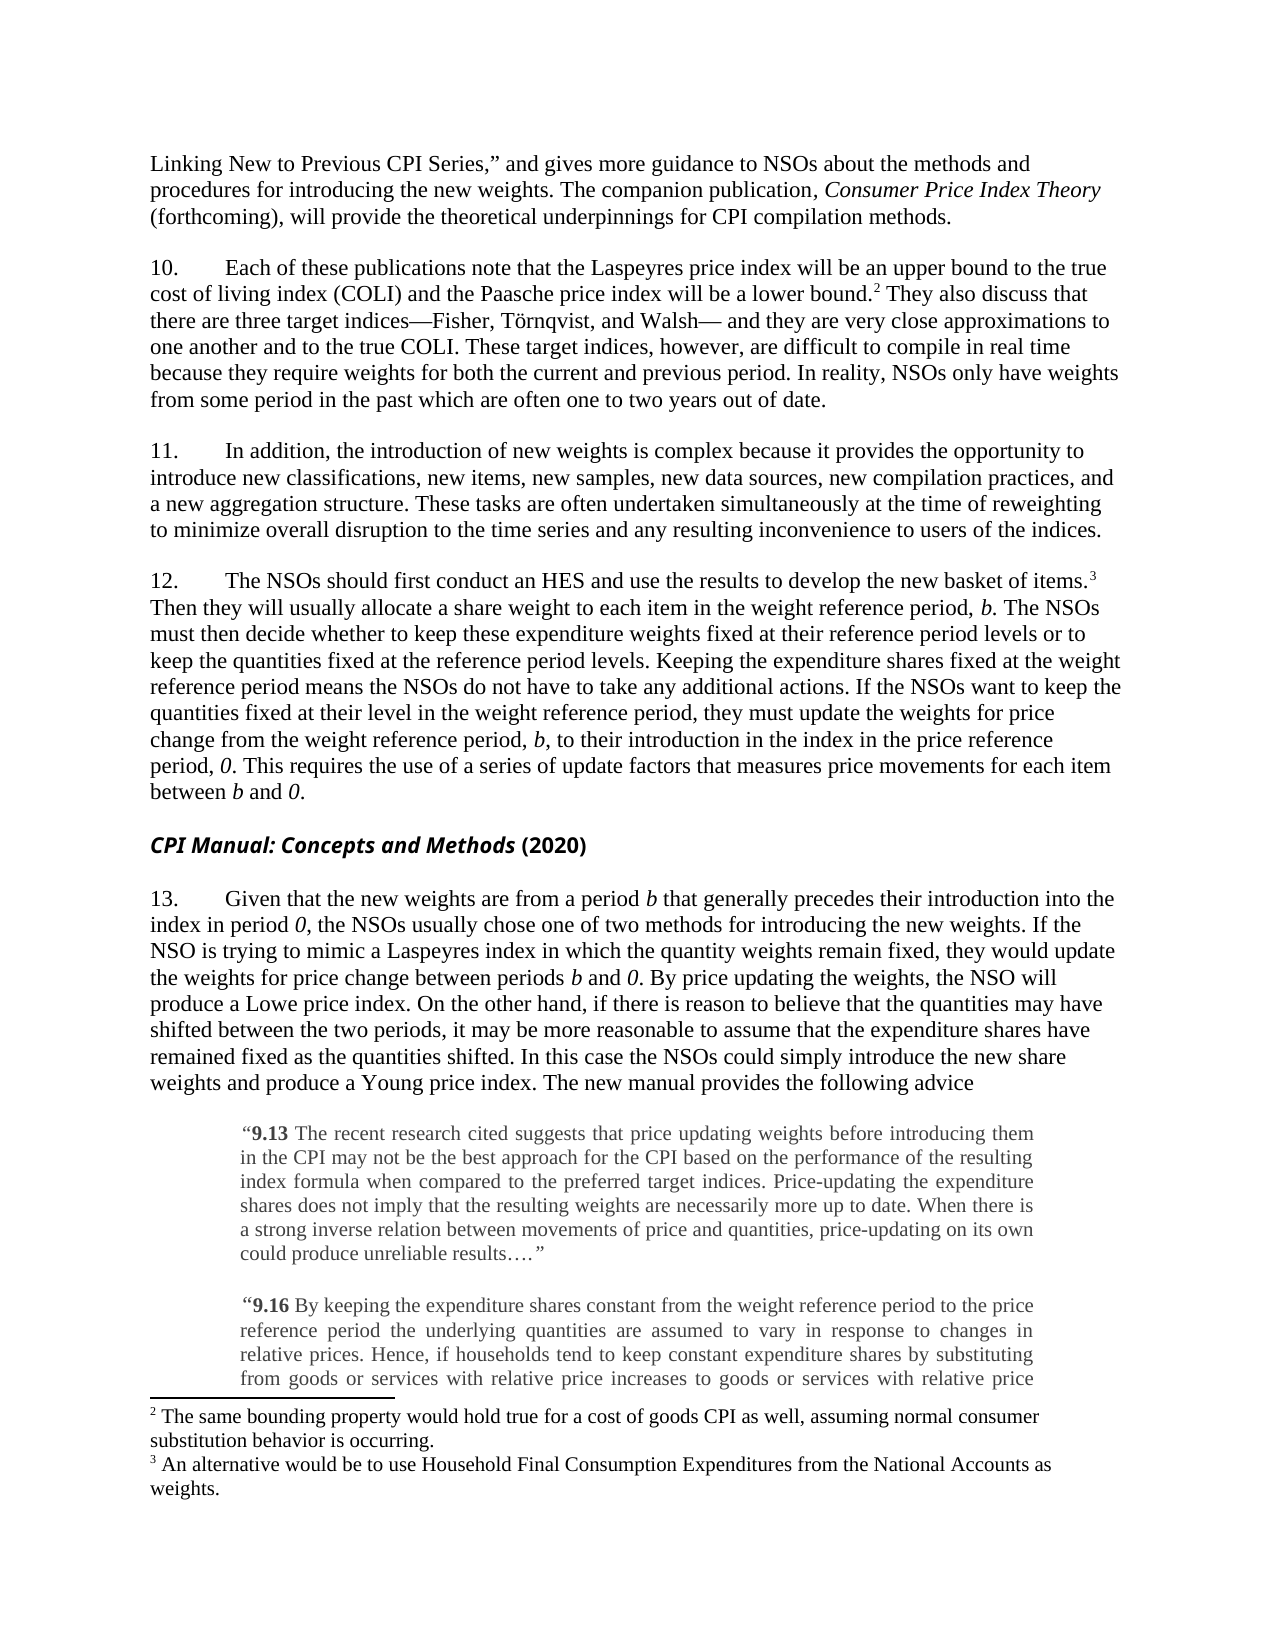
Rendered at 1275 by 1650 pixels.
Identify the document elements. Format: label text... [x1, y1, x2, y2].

subtitle CPI Manual: Concepts and Methods (2020) [150, 830, 1125, 859]
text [150, 150, 1125, 229]
text In addition, the introduction of new weights is complex because it provides the opportunity to introduce new classifications, new items, new samples, new data sources, new compilation practices, and a new aggregation structure. These tasks are often undertaken simultaneously at the time of reweighting to minimize overall disruption to the time series and any resulting inconvenience to users of the indices. [150, 437, 1125, 543]
text The NSOs should first conduct an HES and use the results to develop the new basket of items. Then they will usually allocate a share weight to each item in the weight reference period, b. The NSOs must then decide whether to keep these expenditure weights fixed at their reference period levels or to keep the quantities fixed at the reference period levels. Keeping the expenditure shares fixed at the weight reference period means the NSOs do not have to take any additional actions. If the NSOs want to keep the quantities fixed at their level in the weight reference period, they must update the weights for price change from the weight reference period, b, to their introduction in the index in the price reference period, 0. This requires the use of a series of update factors that measures price movements for each item between b and 0. [150, 568, 1125, 805]
text Each of these publications note that the Laspeyres price index will be an upper bound to the true cost of living index (COLI) and the Paasche price index will be a lower bound. They also discuss that there are three target indices—Fisher, Törnqvist, and Walsh— and they are very close approximations to one another and to the true COLI. These target indices, however, are difficult to compile in real time because they require weights for both the current and previous period. In reality, NSOs only have weights from some period in the past which are often one to two years out of date. [150, 254, 1125, 412]
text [240, 1291, 1035, 1390]
text “9.13 The recent research cited suggests that price updating weights before introducing them in the CPI may not be the best approach for the CPI based on the performance of the resulting index formula when compared to the preferred target indices. Price-updating the expenditure shares does not imply that the resulting weights are necessarily more up to date. When there is a strong inverse relation between movements of price and quantities, price-updating on its own could produce unreliable results….” [240, 1121, 1035, 1265]
text Given that the new weights are from a period b that generally precedes their introduction into the index in period 0, the NSOs usually chose one of two methods for introducing the new weights. If the NSO is trying to mimic a Laspeyres index in which the quantity weights remain fixed, they would update the weights for price change between periods b and 0. By price updating the weights, the NSO will produce a Lowe price index. On the other hand, if there is reason to believe that the quantities may have shifted between the two periods, it may be more reasonable to assume that the expenditure shares have remained fixed as the quantities shifted. In this case the NSOs could simply introduce the new share weights and produce a Young price index. The new manual provides the following advice [150, 885, 1125, 1096]
